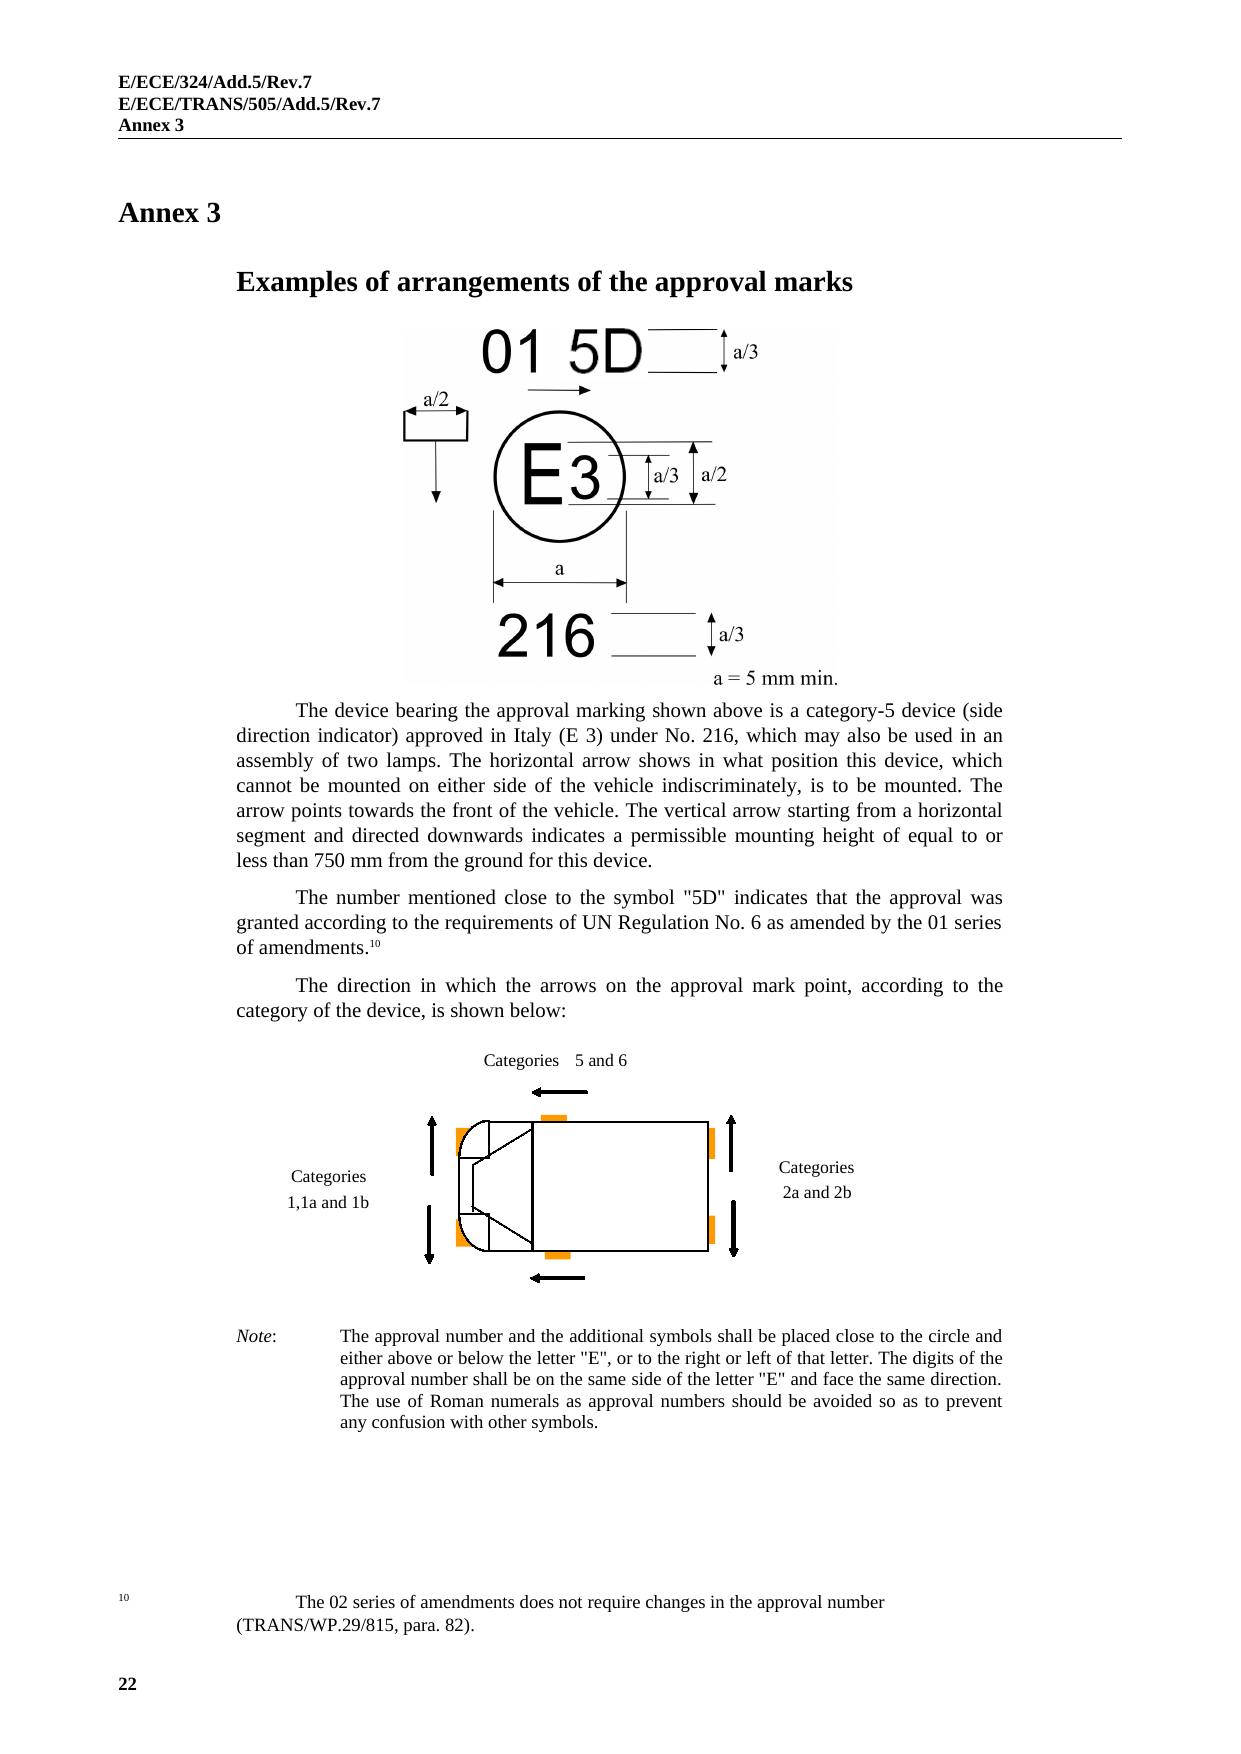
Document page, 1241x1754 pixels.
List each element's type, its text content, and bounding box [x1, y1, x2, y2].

text Examples of arrangements of the approval marks [118, 266, 1004, 298]
text Note: The approval number and the additional symbols shall be placed close to the circle and either above or below the letter "E", or to the right or left of that letter. The digits of the approval number shall be on the same side of the letter "E" and face the same direction. The use of Roman numerals as approval numbers should be avoided so as to prevent any confusion with other symbols. [236, 1325, 1004, 1433]
text The device bearing the approval marking shown above is a category-5 device (side direction indicator) approved in Italy (E 3) under No. 216, which may also be used in an assembly of two lamps. The horizontal arrow shows in what position this device, which cannot be mounted on either side of the vehicle indiscriminately, is to be mounted. The arrow points towards the front of the vehicle. The vertical arrow starting from a horizontal segment and directed downwards indicates a permissible mounting height of equal to or less than 750 mm from the ground for this device. [236, 697, 1004, 872]
text The direction in which the arrows on the approval mark point, according to the category of the device, is shown below: [236, 972, 1004, 1022]
text The number mentioned close to the symbol "5D" indicates that the approval was granted according to the requirements of UN Regulation No. 6 as amended by the 01 series of amendments. [236, 884, 1004, 959]
text Annex 3 [118, 198, 1004, 229]
picture [403, 322, 837, 685]
